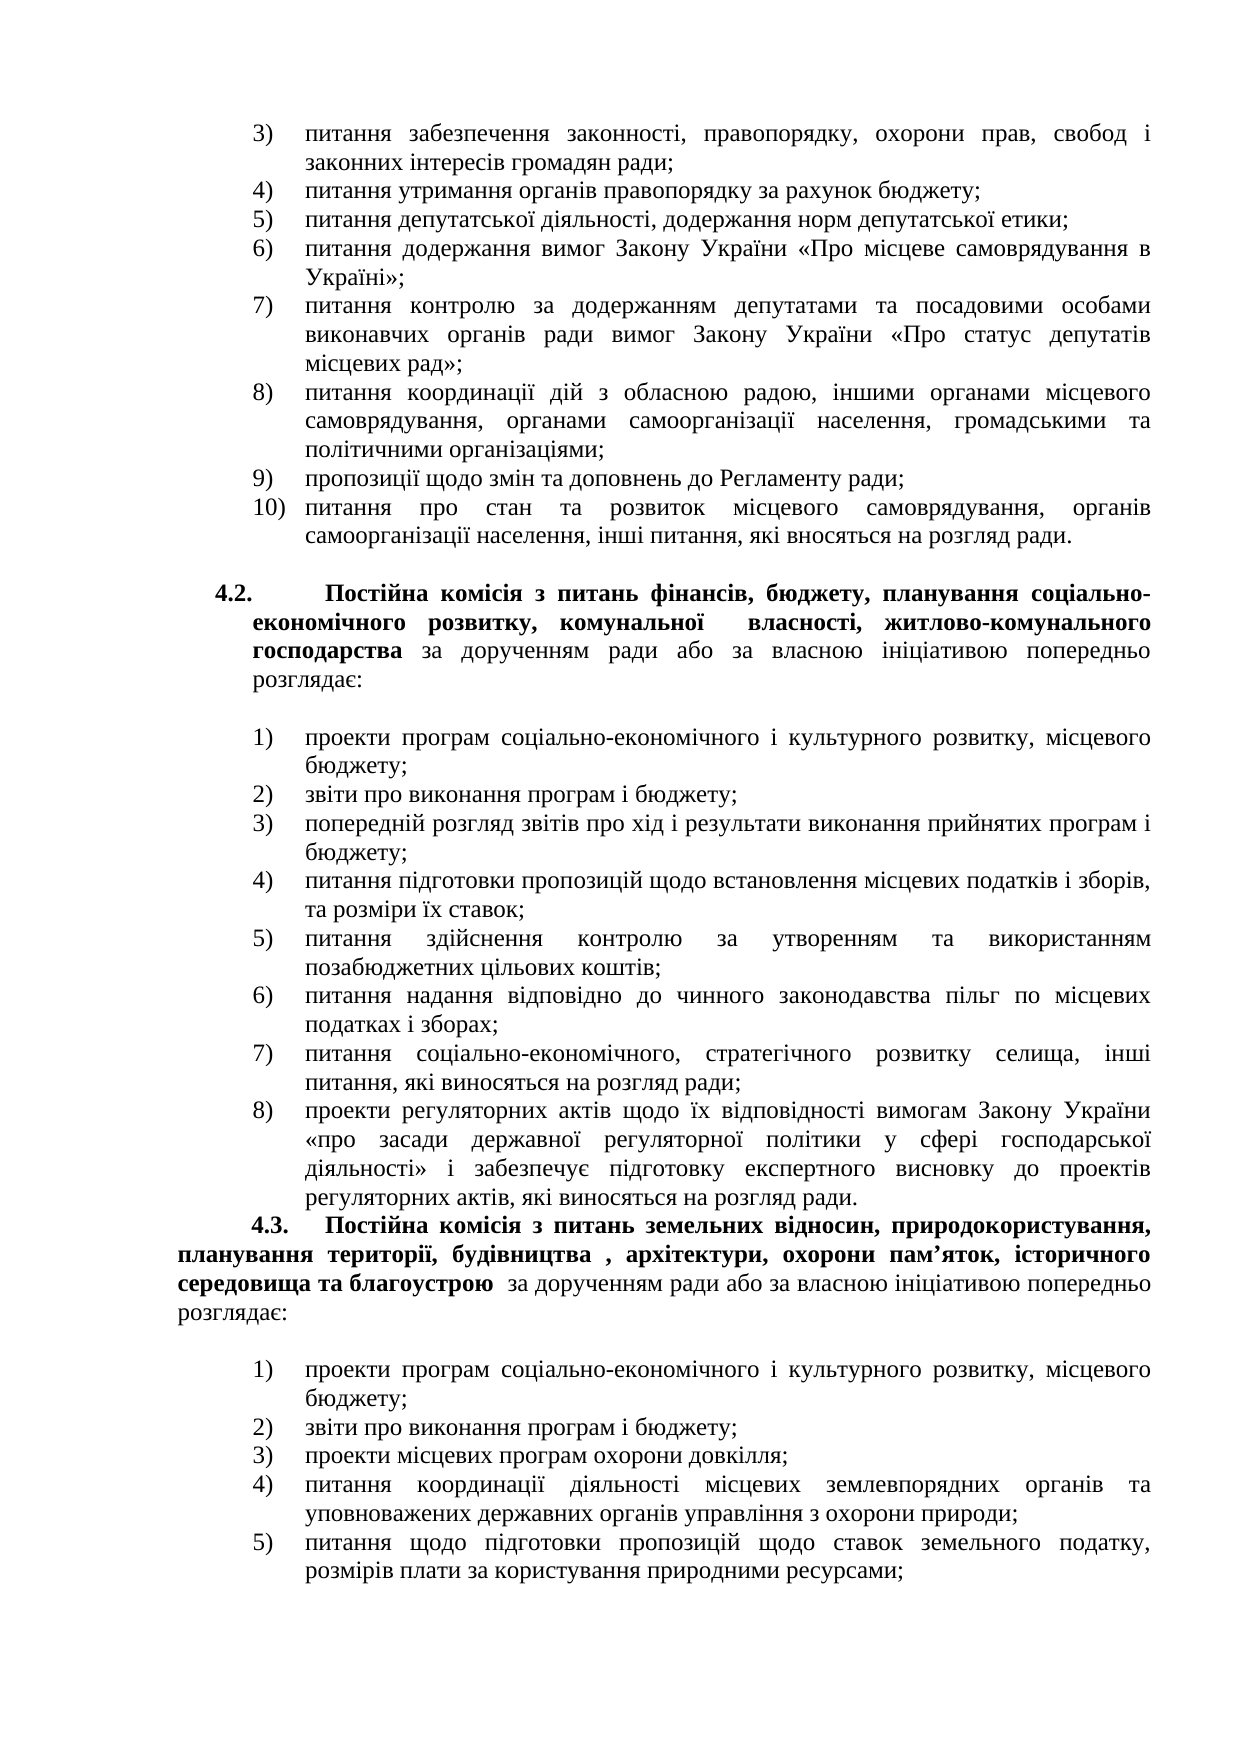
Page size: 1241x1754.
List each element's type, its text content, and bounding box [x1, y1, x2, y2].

list питання щодо підготовки пропозицій щодо ставок земельного податку, розмірів плати за користування природними ресурсами; [252, 1527, 1152, 1584]
list питання підготовки пропозицій щодо встановлення місцевих податків і зборів, та розміри їх ставок; [252, 866, 1152, 923]
list питання надання відповідно до чинного законодавства пільг по місцевих податках і зборах; [252, 981, 1152, 1038]
list питання соціально-економічного, стратегічного розвитку селища, інші питання, які виносяться на розгляд ради; [252, 1038, 1152, 1096]
list питання координації дій з обласною радою, іншими органами місцевого самоврядування, органами самоорганізації населення, громадськими та політичними організаціями; [252, 377, 1152, 463]
list питання контролю за додержанням депутатами та посадовими особами виконавчих органів ради вимог Закону України «Про статус депутатів місцевих рад»; [252, 291, 1152, 377]
list питання додержання вимог Закону України «Про місцеве самоврядування в Україні»; [252, 233, 1152, 291]
list питання утримання органів правопорядку за рахунок бюджету; [252, 176, 1152, 204]
list звіти про виконання програм і бюджету; [252, 779, 1152, 808]
list пропозиції щодо змін та доповнень до Регламенту ради; [252, 463, 1152, 492]
list питання депутатської діяльності, додержання норм депутатської етики; [252, 204, 1152, 233]
list проекти місцевих програм охорони довкілля; [252, 1441, 1152, 1469]
list питання координації діяльності місцевих землевпорядних органів та уповноважених державних органів управління з охорони природи; [252, 1469, 1152, 1527]
list питання здійснення контролю за утворенням та використанням позабюджетних цільових коштів; [252, 923, 1152, 981]
list проекти програм соціально-економічного і культурного розвитку, місцевого бюджету; [252, 1354, 1152, 1412]
list попередній розгляд звітів про хід і результати виконання прийнятих програм і бюджету; [252, 808, 1152, 866]
list питання про стан та розвиток місцевого самоврядування, органів самоорганізації населення, інші питання, які вносяться на розгляд ради. [252, 492, 1152, 549]
list проекти програм соціально-економічного і культурного розвитку, місцевого бюджету; [252, 722, 1152, 779]
list проекти регуляторних актів щодо їх відповідності вимогам Закону України «про засади державної регуляторної політики у сфері господарської діяльності» і забезпечує підготовку експертного висновку до проектів регуляторних актів, які виносяться на розгляд ради. [252, 1096, 1152, 1211]
list Постійна комісія з питань земельних відносин, природокористування, планування території, будівництва , архітектури, охорони пам’яток, історичного середовища та благоустрою за дорученням ради або за власною ініціативою попередньо розглядає: [177, 1211, 1152, 1326]
list Постійна комісія з питань фінансів, бюджету, планування соціально-економічного розвитку, комунальної власності, житлово-комунального господарства за дорученням ради або за власною ініціативою попередньо розглядає: [215, 578, 1152, 693]
list звіти про виконання програм і бюджету; [252, 1412, 1152, 1441]
list питання забезпечення законності, правопорядку, охорони прав, свобод і законних інтересів громадян ради; [252, 118, 1152, 176]
